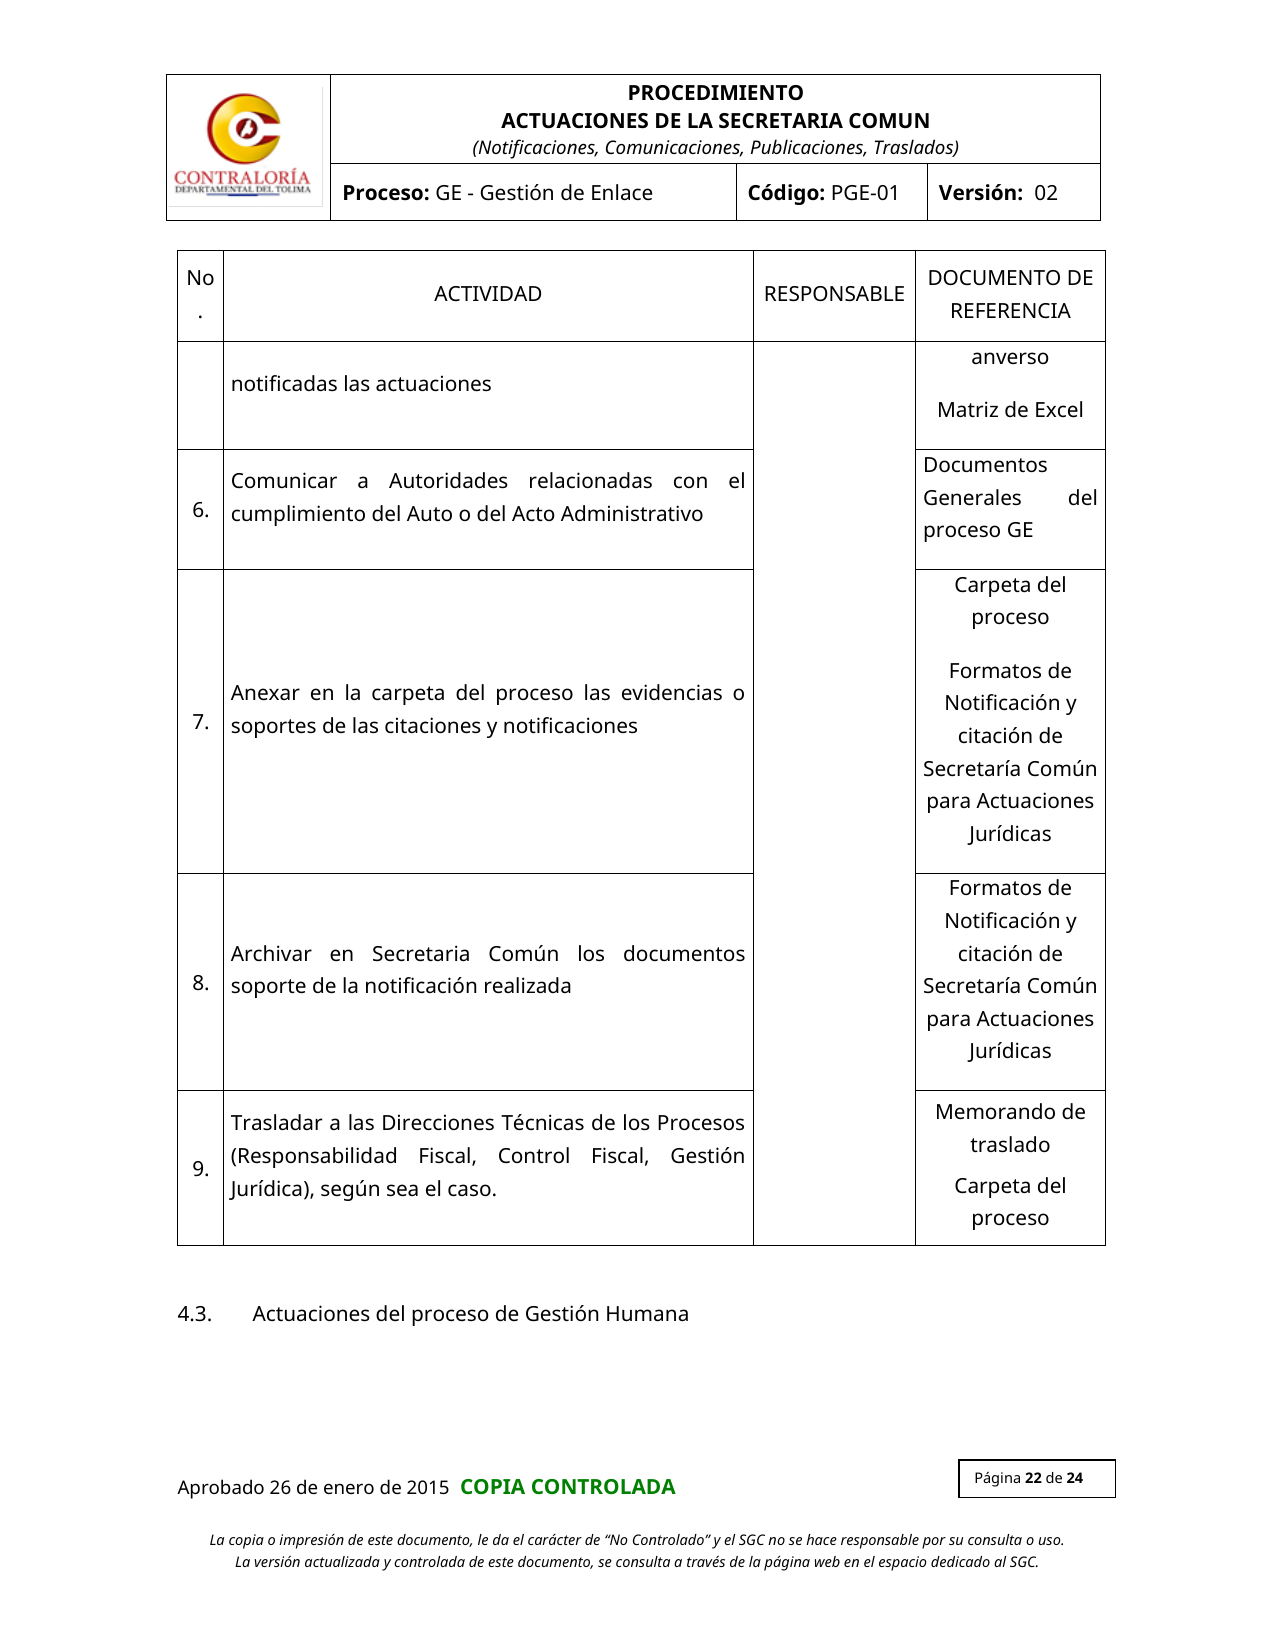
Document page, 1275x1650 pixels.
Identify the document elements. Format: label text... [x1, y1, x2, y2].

table_header No. [178, 251, 223, 341]
table_cell [178, 570, 223, 872]
table_cell [178, 450, 223, 569]
table_cell Formatos de Notificación y citación de Secretaría Común para Actuaciones Jurídicas [916, 874, 1105, 1090]
table_header ACTIVIDAD [224, 251, 753, 341]
table_header RESPONSABLE [754, 251, 915, 341]
table_header DOCUMENTO DE REFERENCIA [916, 251, 1105, 341]
table_cell Anexar en la carpeta del proceso las evidencias o soportes de las citaciones y notificaciones [224, 570, 753, 872]
table_cell Documentos Generales del proceso GE [916, 450, 1105, 569]
table_cell [178, 342, 223, 449]
table_cell Comunicar a Autoridades relacionadas con el cumplimiento del Auto o del Acto Administrativo [224, 450, 753, 569]
table_cell Dejar constancia de la ejecutoria, una vez notificadas las actuaciones [224, 342, 753, 449]
list Actuaciones del proceso de Gestión Humana [177, 1299, 1098, 1327]
picture [168, 87, 324, 208]
table_cell Sellos en el anverso Matriz de Excel [916, 342, 1105, 449]
table_cell Memorando de traslado Carpeta del proceso [916, 1091, 1105, 1244]
table_cell Trasladar a las Direcciones Técnicas de los Procesos (Responsabilidad Fiscal, Control Fiscal, Gestión Jurídica), según sea el caso. [224, 1091, 753, 1244]
table_cell Archivar en Secretaria Común los documentos soporte de la notificación realizada [224, 874, 753, 1090]
table_cell [178, 874, 223, 1090]
table_cell Carpeta del proceso Formatos de Notificación y citación de Secretaría Común para Actuaciones Jurídicas [916, 570, 1105, 872]
table_cell [178, 1091, 223, 1244]
